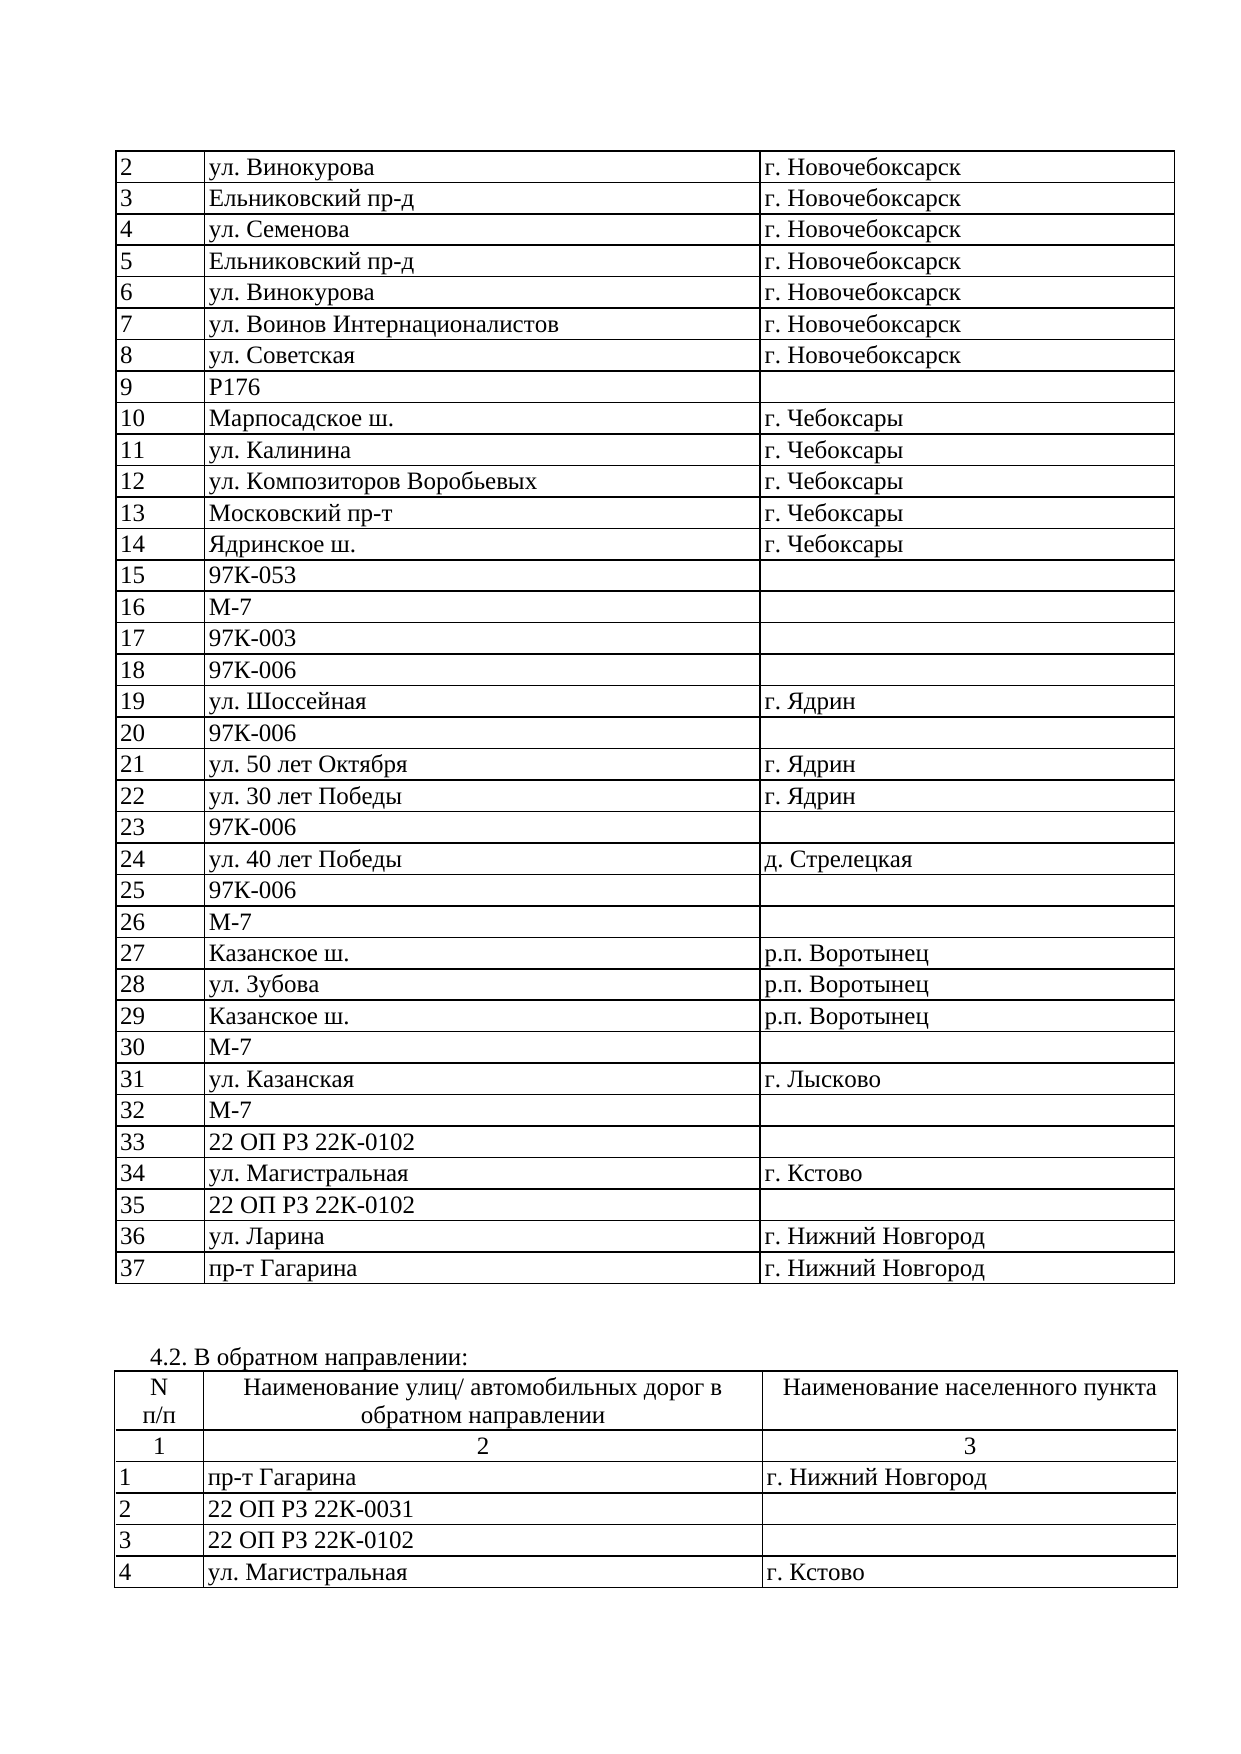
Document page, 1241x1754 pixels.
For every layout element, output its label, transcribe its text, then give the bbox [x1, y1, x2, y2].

table_cell 22 ОП РЗ 22К-0102 [204, 1525, 762, 1555]
table_cell г. Кстово [763, 1555, 1177, 1587]
table_cell г. Лысково [761, 1064, 1174, 1094]
table_cell [761, 561, 1174, 590]
table_cell 2 [115, 1493, 203, 1524]
table_cell [763, 1524, 1177, 1555]
table_cell 30 [117, 1032, 204, 1062]
table_cell [761, 655, 1174, 685]
table_cell [761, 372, 1174, 402]
table_cell М-7 [205, 1095, 759, 1125]
table_cell 33 [117, 1127, 204, 1157]
table_cell пр-т Гагарина [205, 1253, 759, 1282]
table_cell 3 [763, 1429, 1177, 1461]
table_cell М-7 [205, 907, 759, 936]
table_cell 4 [115, 1556, 203, 1587]
table_cell 23 [117, 812, 204, 842]
table_cell Казанское ш. [205, 938, 759, 968]
table_cell ул. Винокурова [205, 277, 759, 307]
table_cell 31 [117, 1064, 204, 1094]
table_cell 34 [117, 1158, 204, 1188]
table_cell [761, 1190, 1174, 1219]
table_cell ул. Магистральная [205, 1158, 759, 1188]
table_cell р.п. Воротынец [761, 970, 1174, 999]
table_cell г. Кстово [761, 1158, 1174, 1188]
table_cell 19 [117, 686, 204, 716]
table_cell г. Новочебоксарск [761, 309, 1174, 339]
table_cell 97К-006 [205, 655, 759, 685]
table_cell Ядринское ш. [205, 529, 759, 559]
table_cell 12 [117, 466, 204, 496]
table_cell [761, 592, 1174, 622]
table_cell г. Новочебоксарск [761, 215, 1174, 244]
table_cell г. Нижний Новгород [761, 1253, 1174, 1282]
table_cell [763, 1492, 1177, 1524]
table_cell р.п. Воротынец [761, 1001, 1174, 1031]
table_cell ул. 30 лет Победы [205, 781, 759, 811]
table_cell 22 ОП РЗ 22К-0102 [205, 1190, 759, 1219]
table_cell 14 [117, 529, 204, 559]
table_cell г. Чебоксары [761, 435, 1174, 464]
table_cell г. Чебоксары [761, 498, 1174, 527]
table_cell ул. Советская [205, 340, 759, 370]
table_cell 15 [117, 561, 204, 590]
text 4.2. В обратном направлении: [150, 1342, 1090, 1370]
table_header Наименование населенного пункта [763, 1372, 1177, 1429]
table_cell 35 [117, 1190, 204, 1219]
table_cell г. Нижний Новгород [761, 1221, 1174, 1251]
table_cell 18 [117, 655, 204, 685]
table_cell Московский пр-т [205, 498, 759, 527]
table_cell 97К-003 [205, 623, 759, 653]
table_cell Ельниковский пр-д [205, 246, 759, 276]
table_cell [761, 718, 1174, 748]
table_cell 13 [117, 498, 204, 527]
table_header N п/п [115, 1372, 203, 1429]
table_cell г. Новочебоксарск [761, 183, 1174, 213]
table_cell 22 [117, 781, 204, 811]
table_cell ул. Воинов Интернационалистов [205, 309, 759, 339]
table_cell 9 [117, 372, 204, 402]
table_cell г. Ядрин [761, 686, 1174, 716]
table_cell 20 [117, 718, 204, 748]
table_cell 5 [117, 246, 204, 276]
table_cell 8 [117, 340, 204, 370]
table_cell 3 [117, 183, 204, 213]
table_cell 17 [117, 623, 204, 653]
table_cell г. Новочебоксарск [761, 277, 1174, 307]
table_cell ул. 50 лет Октября [205, 749, 759, 779]
table_cell 26 [117, 907, 204, 936]
table_cell г. Новочебоксарск [761, 246, 1174, 276]
table_cell [761, 907, 1174, 936]
table_cell ул. 40 лет Победы [205, 844, 759, 873]
table_cell 27 [117, 938, 204, 968]
table_cell г. Новочебоксарск [761, 152, 1174, 181]
table_cell 1 [115, 1462, 203, 1492]
table_cell 97К-006 [205, 718, 759, 748]
table_cell ул. Ларина [205, 1221, 759, 1251]
table_cell пр-т Гагарина [204, 1462, 762, 1492]
table_cell 21 [117, 749, 204, 779]
table_cell 11 [117, 435, 204, 464]
table_cell г. Чебоксары [761, 466, 1174, 496]
table_cell г. Чебоксары [761, 403, 1174, 433]
table_cell 3 [115, 1525, 203, 1555]
table_cell 6 [117, 277, 204, 307]
table_header Наименование улиц/ автомобильных дорог в обратном направлении [204, 1372, 762, 1429]
table_cell г. Ядрин [761, 749, 1174, 779]
table_cell 4 [117, 215, 204, 244]
table_cell 28 [117, 970, 204, 999]
table_cell р.п. Воротынец [761, 938, 1174, 968]
table_cell 2 [204, 1431, 762, 1461]
table_cell ул. Казанская [205, 1064, 759, 1094]
table_cell 36 [117, 1221, 204, 1251]
table_cell ул. Шоссейная [205, 686, 759, 716]
table_cell г. Ядрин [761, 781, 1174, 811]
table_cell г. Новочебоксарск [761, 340, 1174, 370]
table_cell ул. Композиторов Воробьевых [205, 466, 759, 496]
table_cell 2 [117, 152, 204, 181]
table_cell [761, 1095, 1174, 1125]
table_cell Ельниковский пр-д [205, 183, 759, 213]
table_cell д. Стрелецкая [761, 844, 1174, 873]
table_cell [761, 875, 1174, 905]
table_cell 32 [117, 1095, 204, 1125]
table_cell М-7 [205, 1032, 759, 1062]
table_cell ул. Винокурова [205, 152, 759, 181]
table_cell 97К-053 [205, 561, 759, 590]
table_cell 16 [117, 592, 204, 622]
table_cell 10 [117, 403, 204, 433]
table_cell [761, 623, 1174, 653]
table_cell 24 [117, 844, 204, 873]
table_cell 1 [115, 1430, 203, 1461]
table_cell г. Чебоксары [761, 529, 1174, 559]
table_cell 37 [117, 1253, 204, 1282]
table_cell 97К-006 [205, 812, 759, 842]
table_cell [761, 812, 1174, 842]
table_cell 29 [117, 1001, 204, 1031]
table_cell ул. Семенова [205, 215, 759, 244]
table_cell М-7 [205, 592, 759, 622]
table_cell ул. Магистральная [204, 1557, 762, 1587]
table_cell 22 ОП РЗ 22К-0102 [205, 1127, 759, 1157]
table_cell 97К-006 [205, 875, 759, 905]
table_cell [761, 1127, 1174, 1157]
table_cell Р176 [205, 372, 759, 402]
table_cell г. Нижний Новгород [763, 1461, 1177, 1492]
table_cell 22 ОП РЗ 22К-0031 [204, 1494, 762, 1524]
table_cell [761, 1032, 1174, 1062]
table_cell Марпосадское ш. [205, 403, 759, 433]
table_cell 25 [117, 875, 204, 905]
table_cell ул. Калинина [205, 435, 759, 464]
table_cell ул. Зубова [205, 970, 759, 999]
table_cell Казанское ш. [205, 1001, 759, 1031]
table_cell 7 [117, 309, 204, 339]
